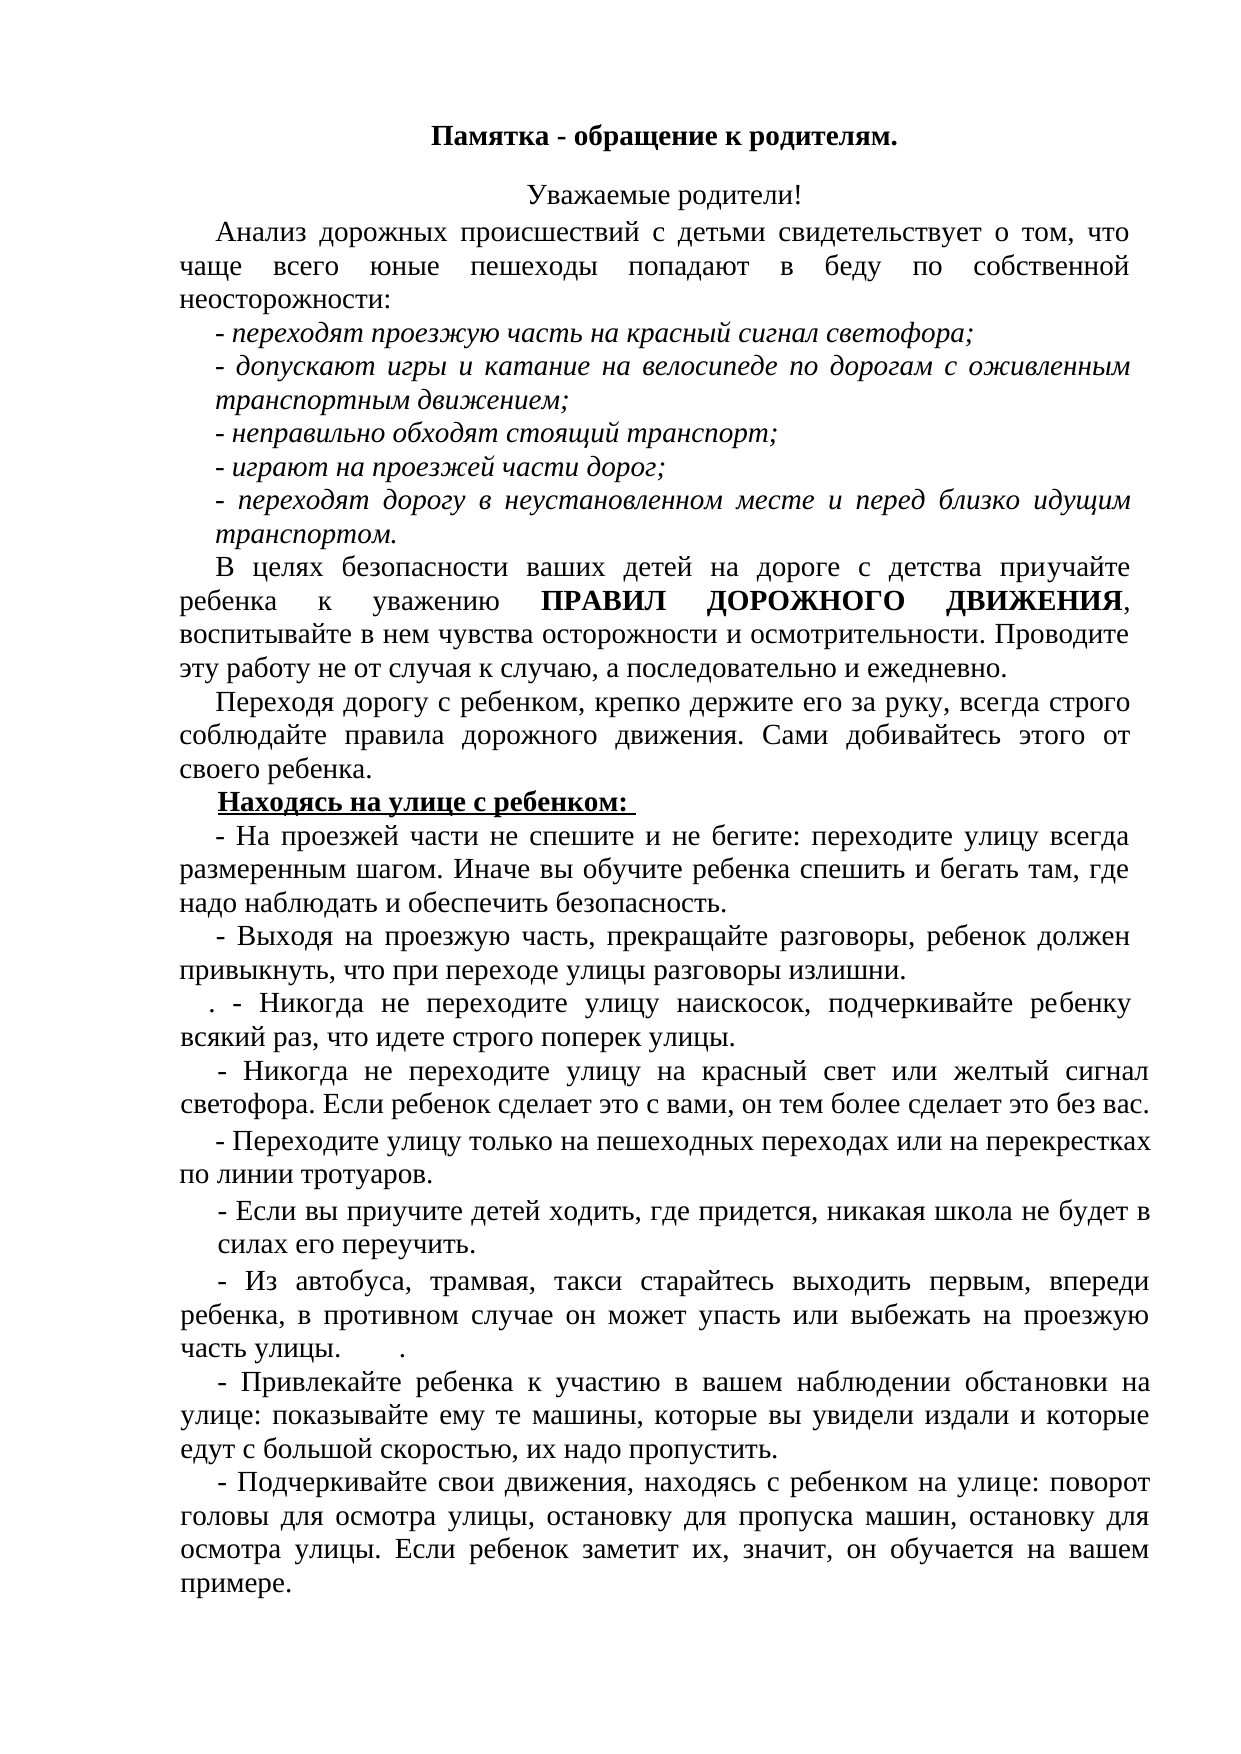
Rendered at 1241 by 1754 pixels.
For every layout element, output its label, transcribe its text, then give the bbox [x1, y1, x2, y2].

text В целях безопасности ваших детей на дороге с детства приучайте ребенка к уважению ПРАВИЛ ДОРОЖНОГО ДВИЖЕНИЯ, воспитывайте в нем чувства осторожности и осмотрительности. Проводите эту работу не от случая к случаю, а последовательно и ежедневно. [179, 549, 1130, 684]
text Уважаемые родители! [177, 177, 1152, 211]
text - играют на проезжей части дорог; [215, 449, 1131, 482]
text Находясь на улице с ребенком: [217, 784, 1131, 818]
text - допускают игры и катание на велосипеде по дорогам с оживленным транспортным движением; [215, 348, 1131, 415]
text - Из автобуса, трамвая, такси старайтесь выходить первым, впереди ребенка, в противном случае он может упасть или выбежать на проезжую часть улицы. . [180, 1263, 1150, 1364]
text - Выходя на проезжую часть, прекращайте разговоры, ребенок должен привыкнуть, что при переходе улицы разговоры излишни. [179, 918, 1131, 986]
text . - Никогда не переходите улицу наискосок, подчеркивайте ребенку всякий раз, что идете строго поперек улицы. [180, 986, 1131, 1053]
text Анализ дорожных происшествий с детьми свидетельствует о том, что чаще всего юные пешеходы попадают в беду по собственной неосторожности: [179, 214, 1130, 315]
text - Переходите улицу только на пешеходных переходах или на перекрестках по линии тротуаров. [179, 1123, 1152, 1190]
text Памятка - обращение к родителям. [177, 118, 1152, 152]
text - Привлекайте ребенка к участию в вашем наблюдении обстановки на улице: показывайте ему те машины, которые вы увидели издали и которые едут с большой скоростью, их надо пропустить. [180, 1364, 1150, 1464]
text Переходя дорогу с ребенком, крепко держите его за руку, всегда строго соблюдайте правила дорожного движения. Сами добивайтесь этого от своего ребенка. [179, 684, 1130, 784]
text - переходят проезжую часть на красный сигнал светофора; [215, 315, 1131, 348]
text - Подчеркивайте свои движения, находясь с ребенком на улице: поворот головы для осмотра улицы, остановку для пропуска машин, остановку для осмотра улицы. Если ребенок заметит их, значит, он обучается на вашем примере. [180, 1464, 1150, 1599]
text - Никогда не переходите улицу на красный свет или желтый сигнал светофора. Если ребенок сделает это с вами, он тем более сделает это без вас. [180, 1053, 1150, 1120]
text - На проезжей части не спешите и не бегите: переходите улицу всегда размеренным шагом. Иначе вы обучите ребенка спешить и бегать там, где надо наблюдать и обеспечить безопасность. [179, 818, 1130, 918]
text - переходят дорогу в неустановленном месте и перед близко идущим транспортом. [215, 482, 1131, 549]
text - неправильно обходят стоящий транспорт; [215, 415, 1131, 449]
text - Если вы приучите детей ходить, где придется, никакая школа не будет в силах его переучить. [217, 1193, 1152, 1260]
